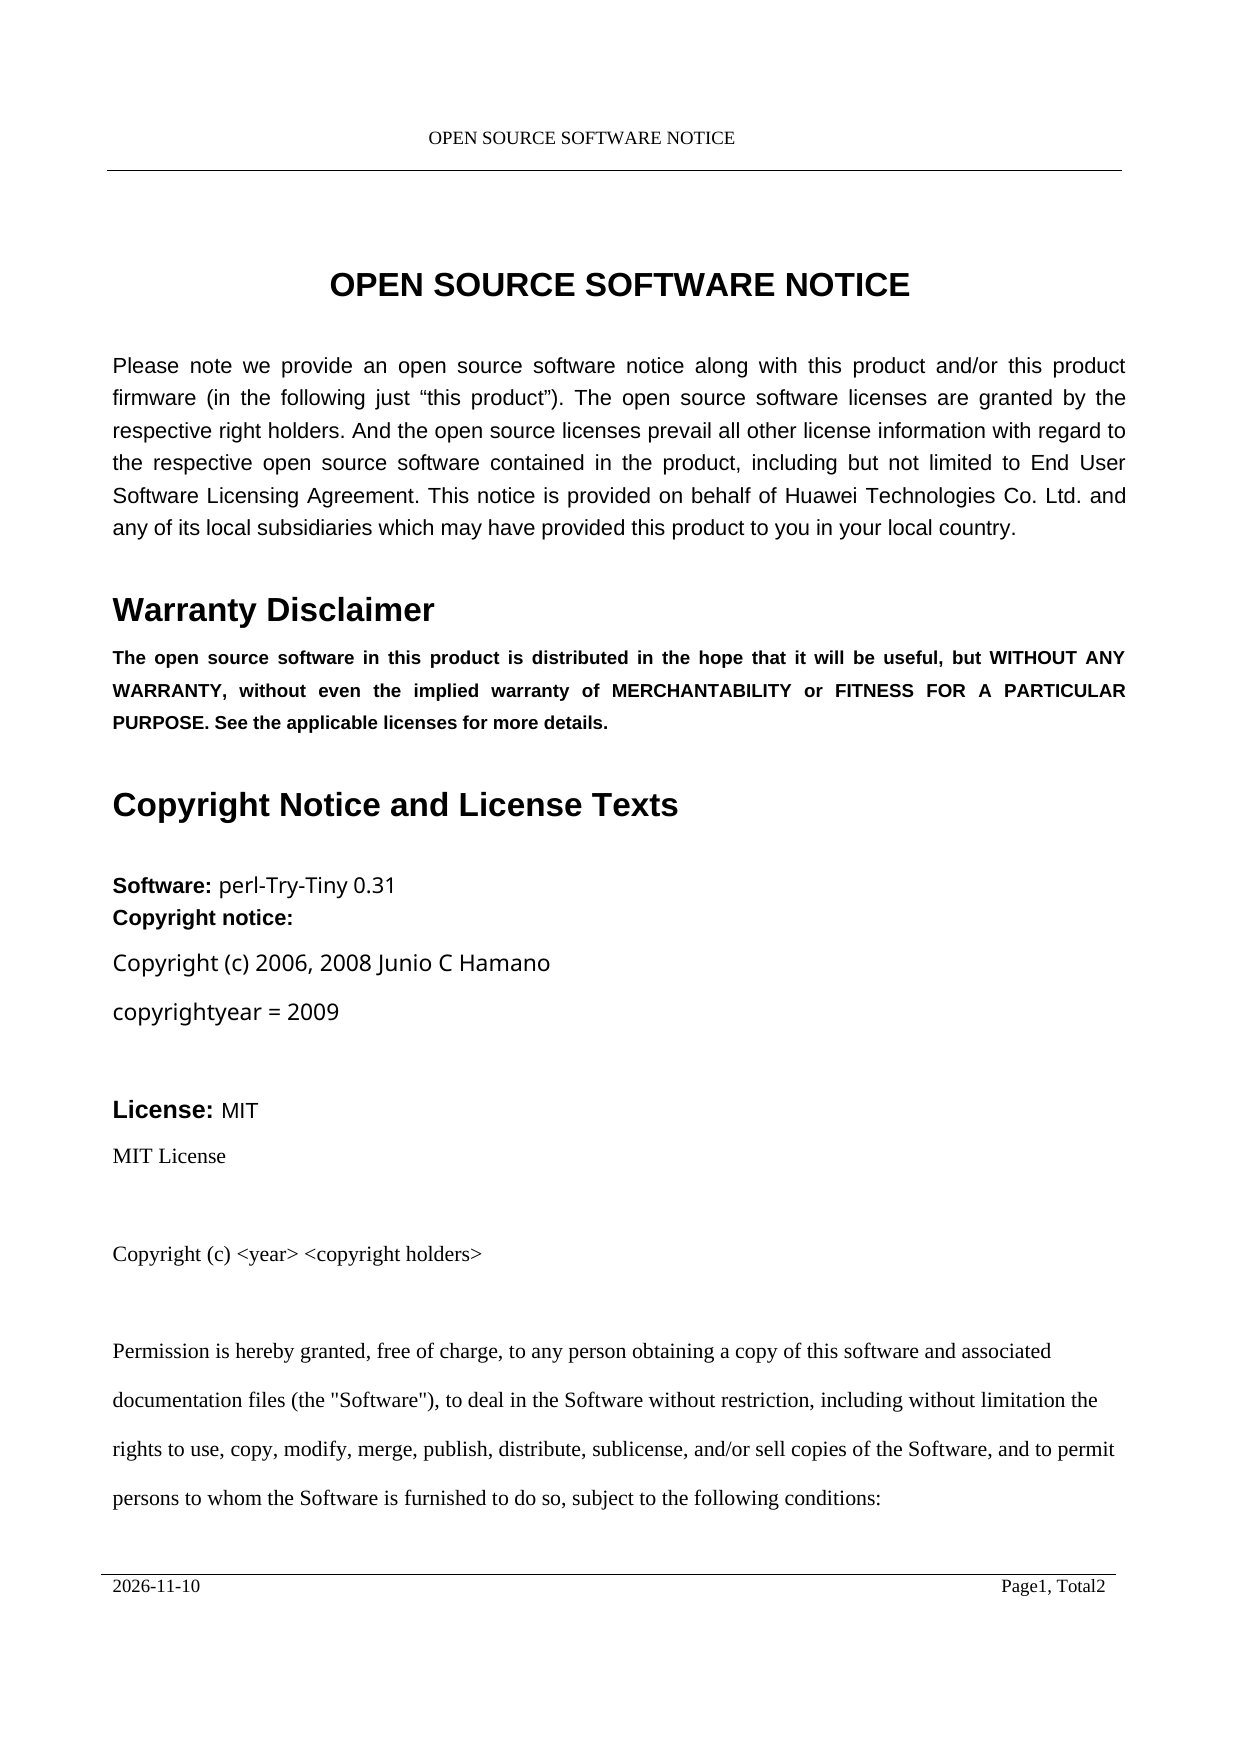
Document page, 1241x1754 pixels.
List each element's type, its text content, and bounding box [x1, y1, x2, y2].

text The open source software in this product is distributed in the hope that it will be useful, but WITHOUT ANY WARRANTY, without even the implied warranty of MERCHANTABILITY or FITNESS FOR A PARTICULAR PURPOSE. See the applicable licenses for more details. [112, 641, 1128, 739]
text License: MIT [112, 1093, 1128, 1125]
text Copyright (c) 2006, 2008 Junio C Hamano copyrightyear = 2009 [112, 947, 1128, 1077]
text Warranty Disclaimer [112, 576, 1128, 641]
text Copyright Notice and License Texts [112, 771, 1128, 836]
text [112, 1140, 1128, 1513]
text OPEN SOURCE SOFTWARE NOTICE [112, 251, 1128, 316]
text Please note we provide an open source software notice along with this product and/or this product firmware (in the following just “this product”). The open source software licenses are granted by the respective right holders. And the open source licenses prevail all other license information with regard to the respective open source software contained in the product, including but not limited to End User Software Licensing Agreement. This notice is provided on behalf of Huawei Technologies Co. Ltd. and any of its local subsidiaries which may have provided this product to you in your local country. [112, 349, 1128, 544]
text Copyright notice: [112, 901, 1128, 934]
text Software: perl-Try-Tiny 0.31 [112, 869, 1128, 901]
